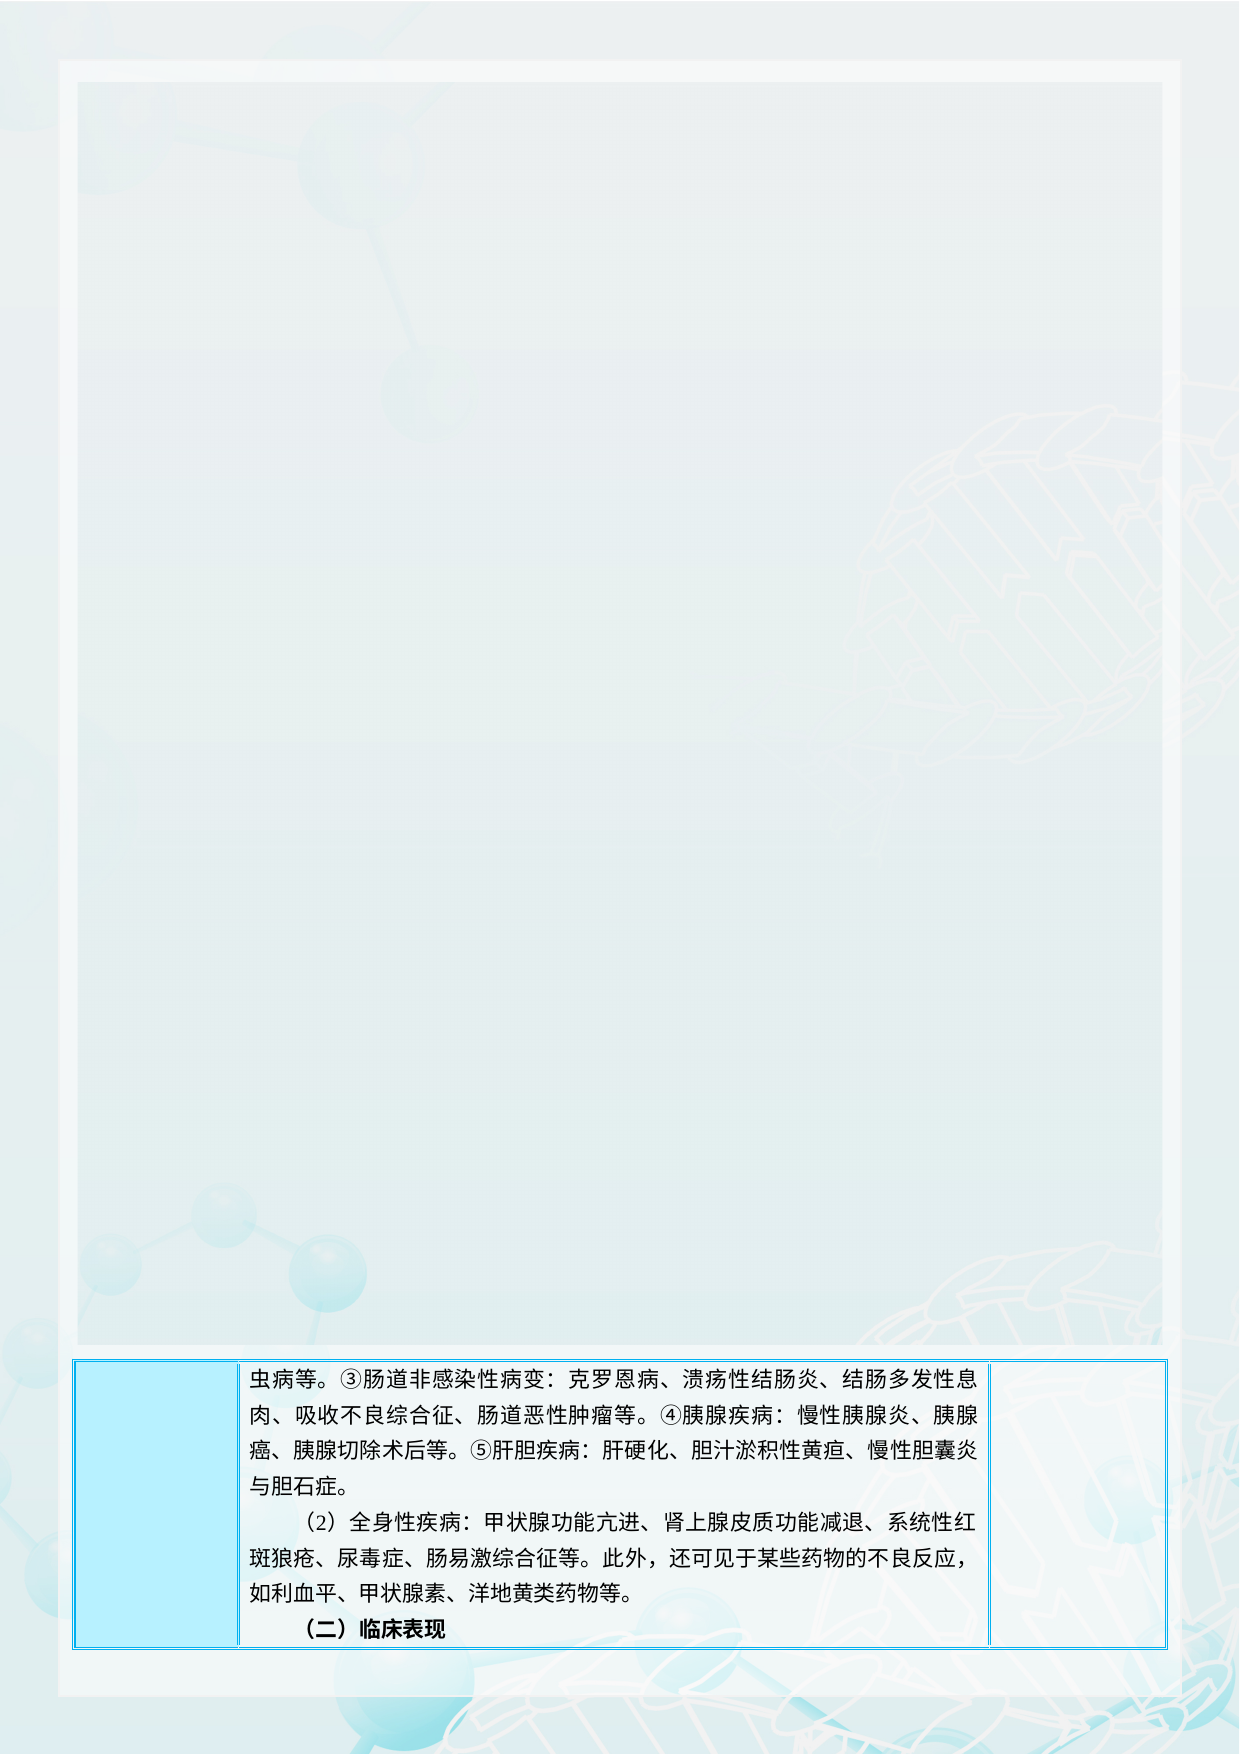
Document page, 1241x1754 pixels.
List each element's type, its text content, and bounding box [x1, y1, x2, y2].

picture [0, 1, 1240, 1754]
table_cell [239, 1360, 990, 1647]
table_cell 知识讲解 （40min） [76, 1360, 239, 1647]
table_cell 通过教师讲解，了解常见症状的基本理论知识。 [990, 1362, 1165, 1647]
